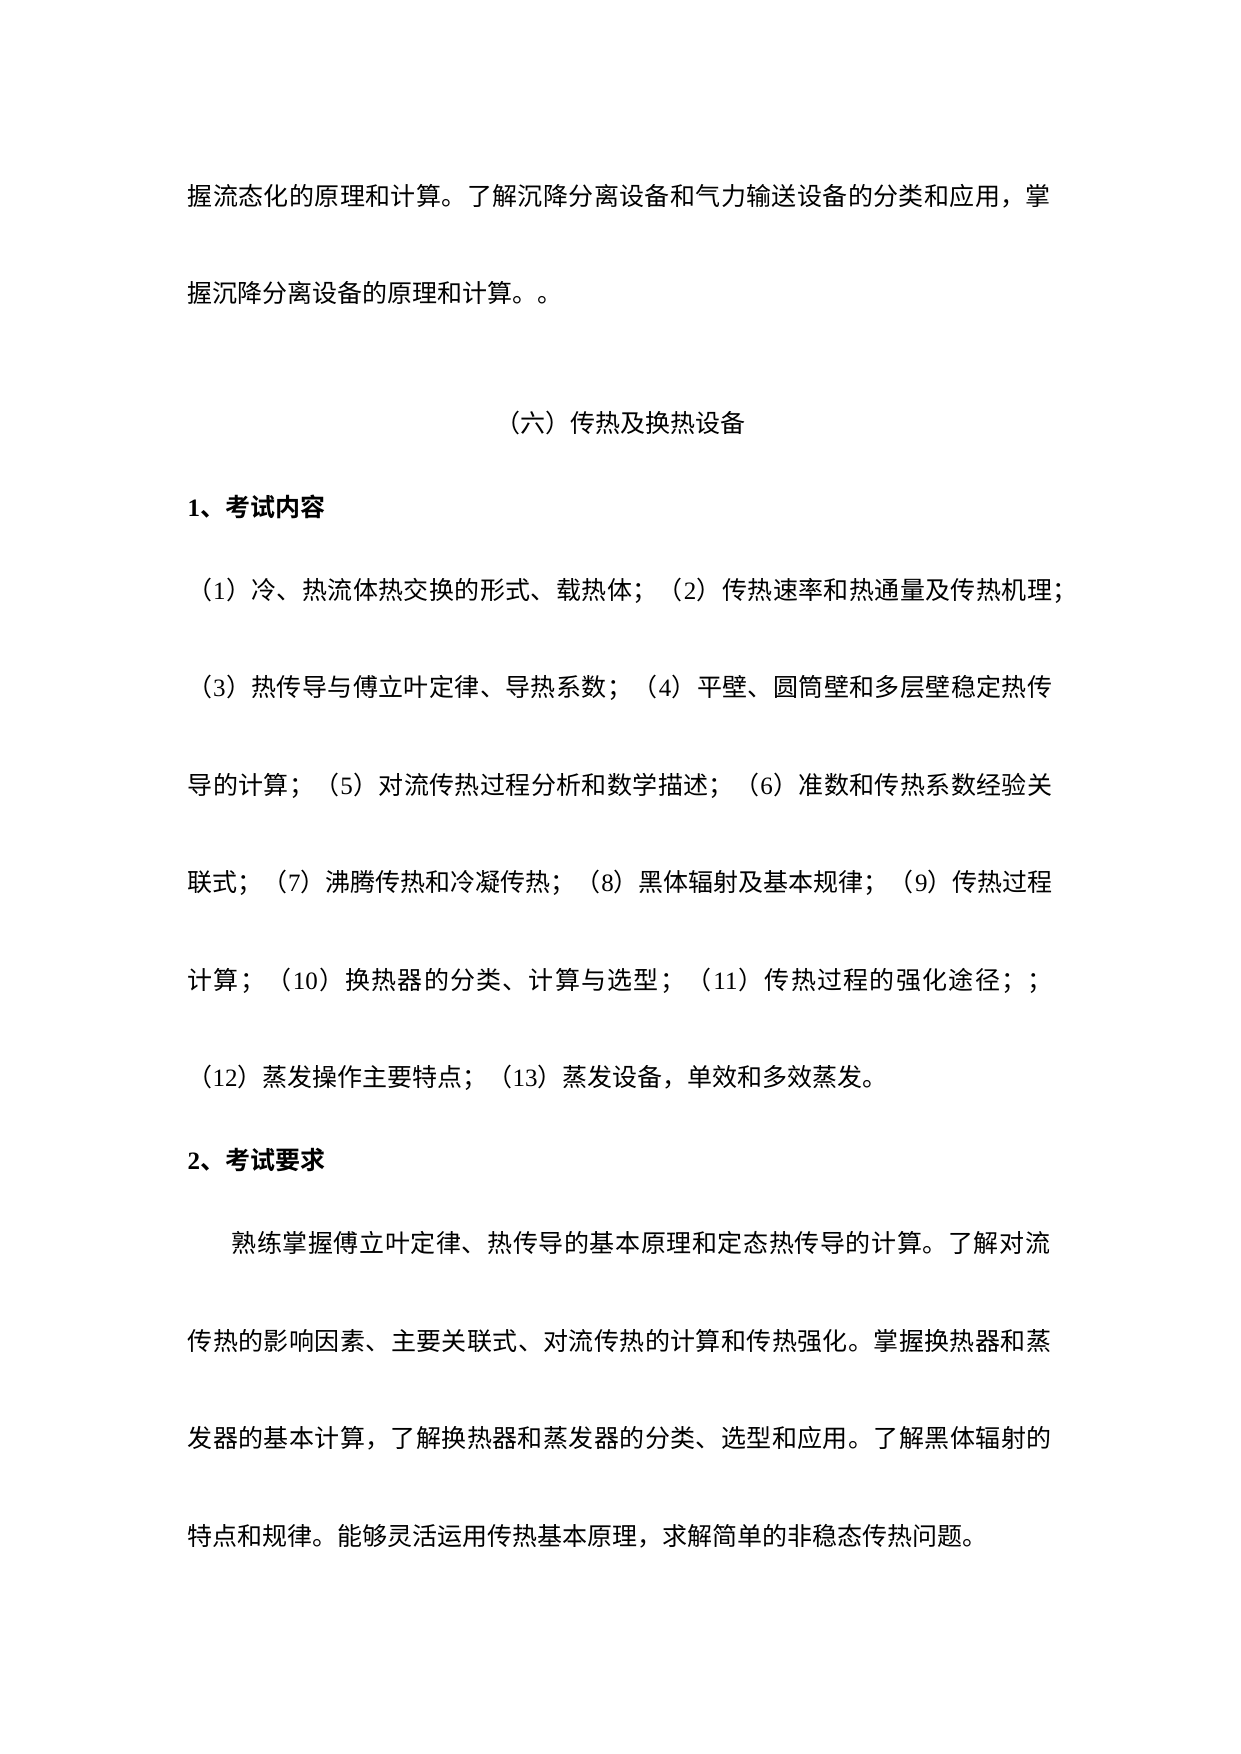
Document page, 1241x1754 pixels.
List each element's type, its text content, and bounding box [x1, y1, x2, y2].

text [187, 162, 1053, 324]
text （1）冷、热流体热交换的形式、载热体；（2）传热速率和热通量及传热机理；（3）热传导与傅立叶定律、导热系数；（4）平壁、圆筒壁和多层壁稳定热传导的计算；（5）对流传热过程分析和数学描述；（6）准数和传热系数经验关联式；（7）沸腾传热和冷凝传热；（8）黑体辐射及基本规律；（9）传热过程计算；（10）换热器的分类、计算与选型；（11）传热过程的强化途径；；（12）蒸发操作主要特点；（13）蒸发设备，单效和多效蒸发。 [187, 556, 1053, 1108]
text （六）传热及换热设备 [187, 389, 1053, 454]
text 2、考试要求 [187, 1126, 1053, 1191]
text 熟练掌握傅立叶定律、热传导的基本原理和定态热传导的计算。了解对流传热的影响因素、主要关联式、对流传热的计算和传热强化。掌握换热器和蒸发器的基本计算，了解换热器和蒸发器的分类、选型和应用。了解黑体辐射的特点和规律。能够灵活运用传热基本原理，求解简单的非稳态传热问题。 [187, 1209, 1053, 1567]
text 1、考试内容 [187, 473, 1053, 538]
